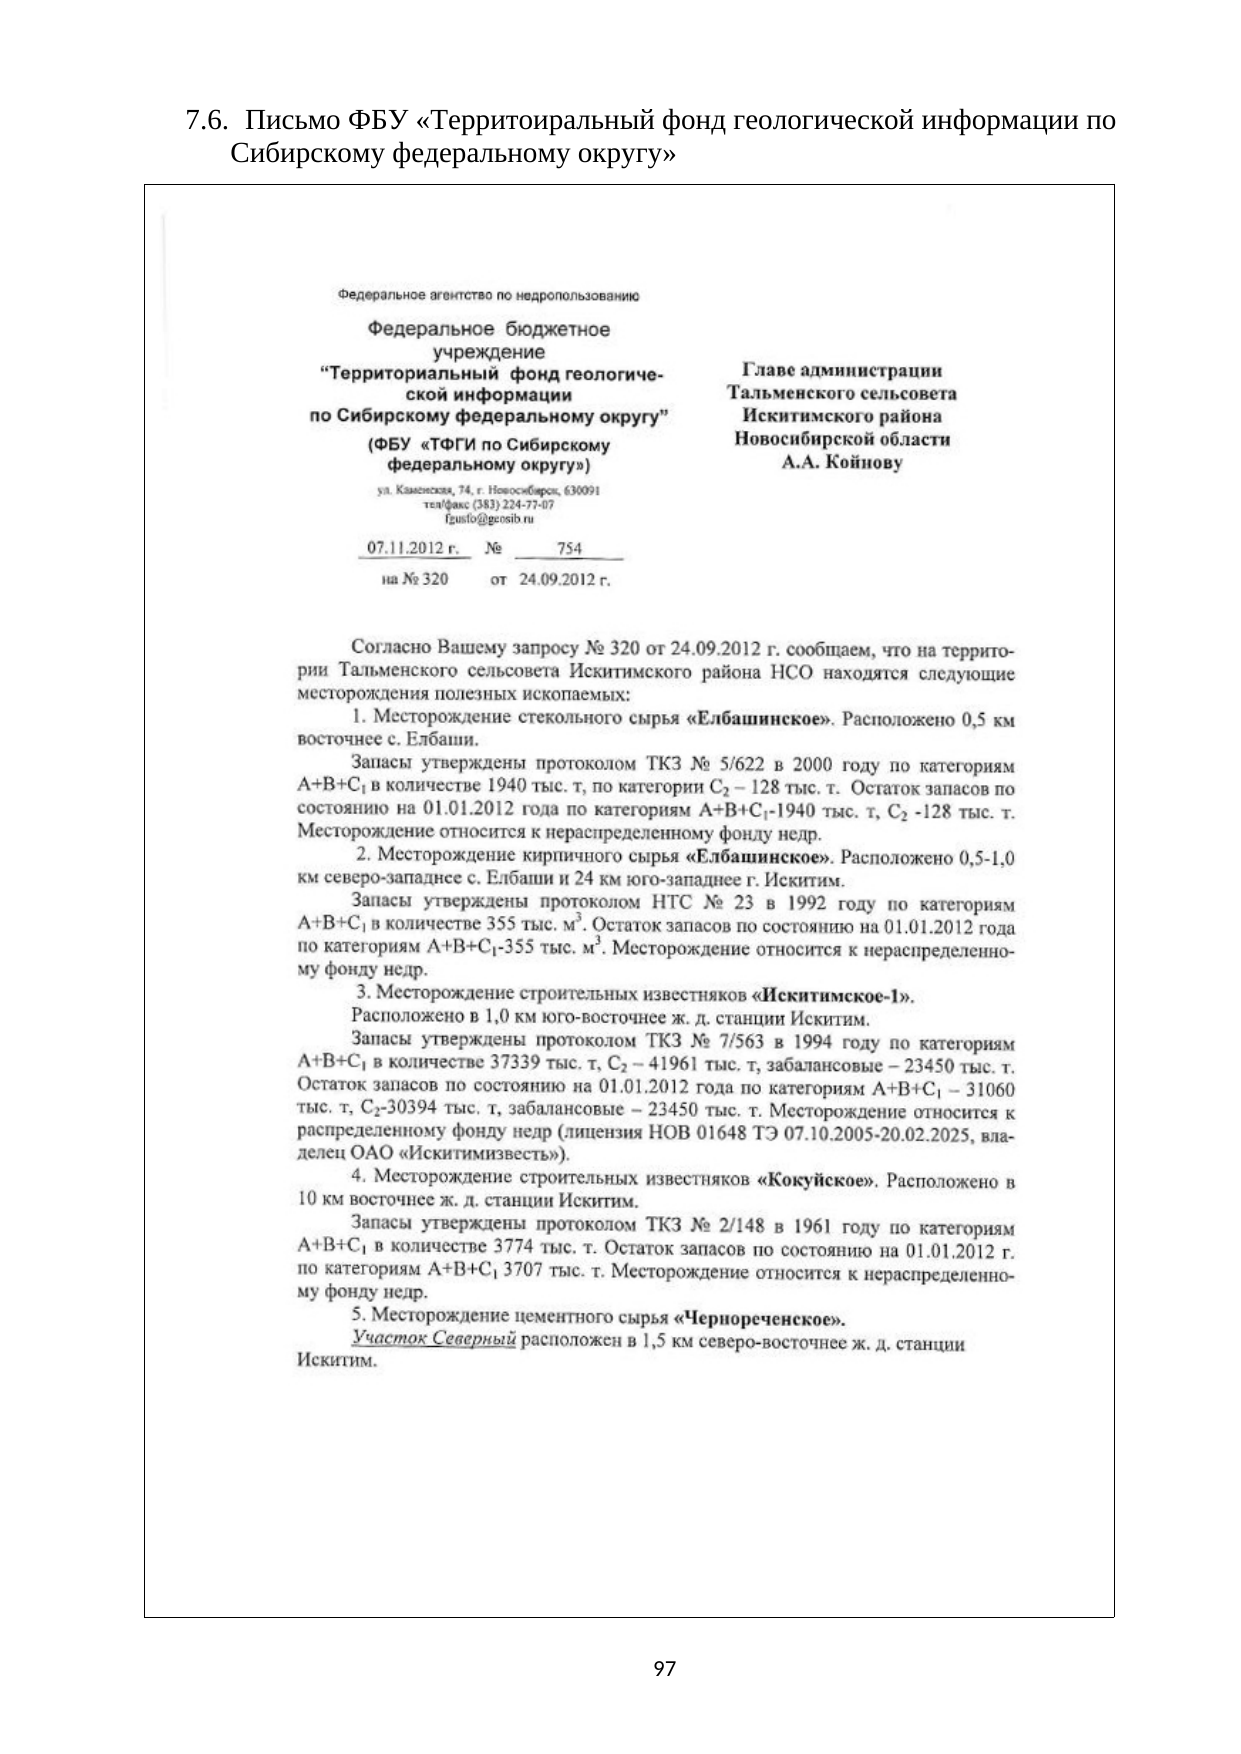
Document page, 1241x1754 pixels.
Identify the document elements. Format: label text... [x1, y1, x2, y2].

picture [159, 191, 1098, 1501]
list Письмо ФБУ «Территоиральный фонд геологической информации по Сибирскому федеральному округу» [185, 102, 1181, 169]
